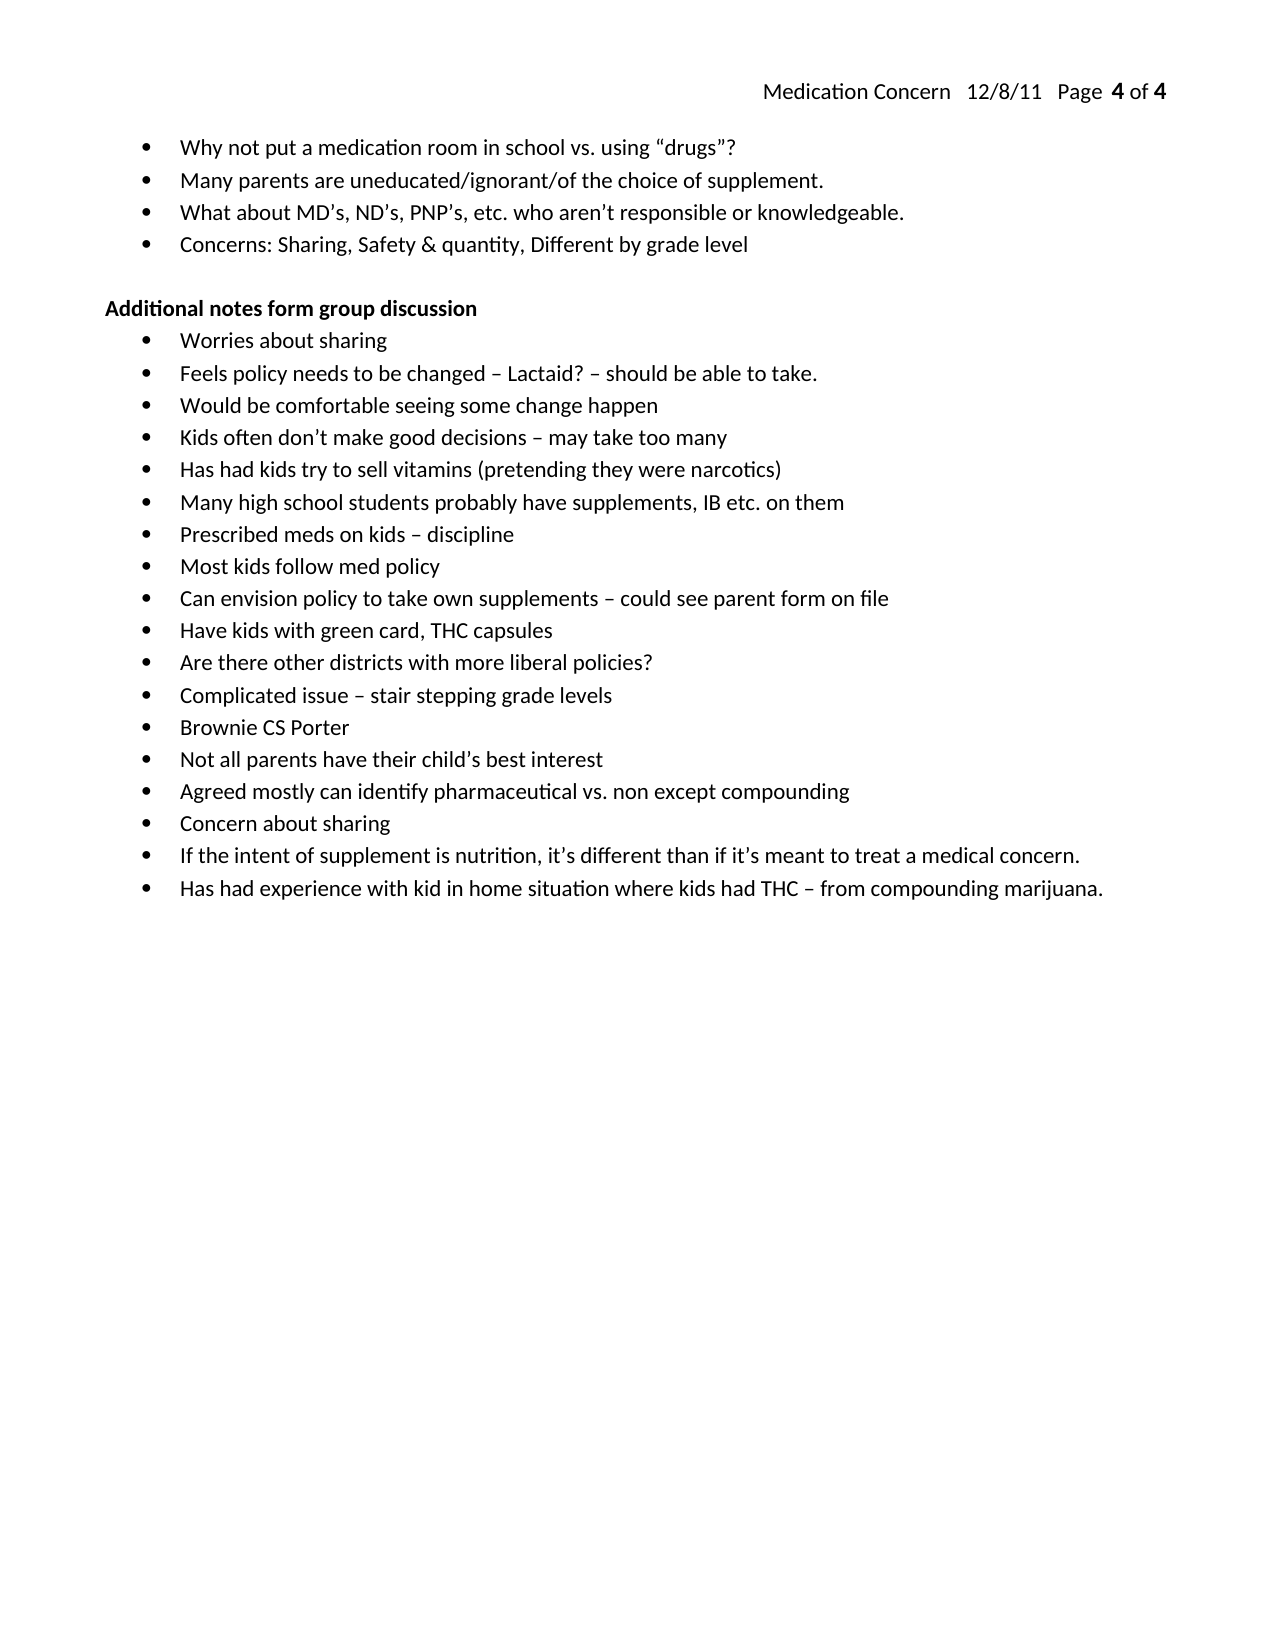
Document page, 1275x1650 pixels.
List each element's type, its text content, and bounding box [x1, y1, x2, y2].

list Most kids follow med policy [142, 552, 1170, 580]
list Feels policy needs to be changed – Lactaid? – should be able to take. [142, 359, 1170, 387]
list Complicated issue – stair stepping grade levels [142, 681, 1170, 709]
text Additional notes form group discussion [105, 294, 1170, 322]
list Not all parents have their child’s best interest [142, 745, 1170, 773]
list Has had kids try to sell vitamins (pretending they were narcotics) [142, 455, 1170, 483]
list Many parents are uneducated/ignorant/of the choice of supplement. [142, 166, 1170, 194]
list Concerns: Sharing, Safety & quantity, Different by grade level [142, 230, 1170, 258]
list Brownie CS Porter [142, 713, 1170, 741]
list Prescribed meds on kids – discipline [142, 520, 1170, 548]
list Has had experience with kid in home situation where kids had THC – from compounding marijuana. [142, 874, 1170, 902]
list Would be comfortable seeing some change happen [142, 391, 1170, 419]
list If the intent of supplement is nutrition, it’s different than if it’s meant to treat a medical concern. [142, 842, 1170, 870]
list Kids often don’t make good decisions – may take too many [142, 423, 1170, 451]
list Concern about sharing [142, 809, 1170, 837]
list Worries about sharing [142, 327, 1170, 355]
list Have kids with green card, THC capsules [142, 616, 1170, 644]
list Many high school students probably have supplements, IB etc. on them [142, 488, 1170, 516]
list Can envision policy to take own supplements – could see parent form on file [142, 584, 1170, 612]
list Agreed mostly can identify pharmaceutical vs. non except compounding [142, 777, 1170, 805]
list Are there other districts with more liberal policies? [142, 648, 1170, 677]
list Why not put a medication room in school vs. using “drugs”? [142, 133, 1170, 162]
list What about MD’s, ND’s, PNP’s, etc. who aren’t responsible or knowledgeable. [142, 198, 1170, 226]
